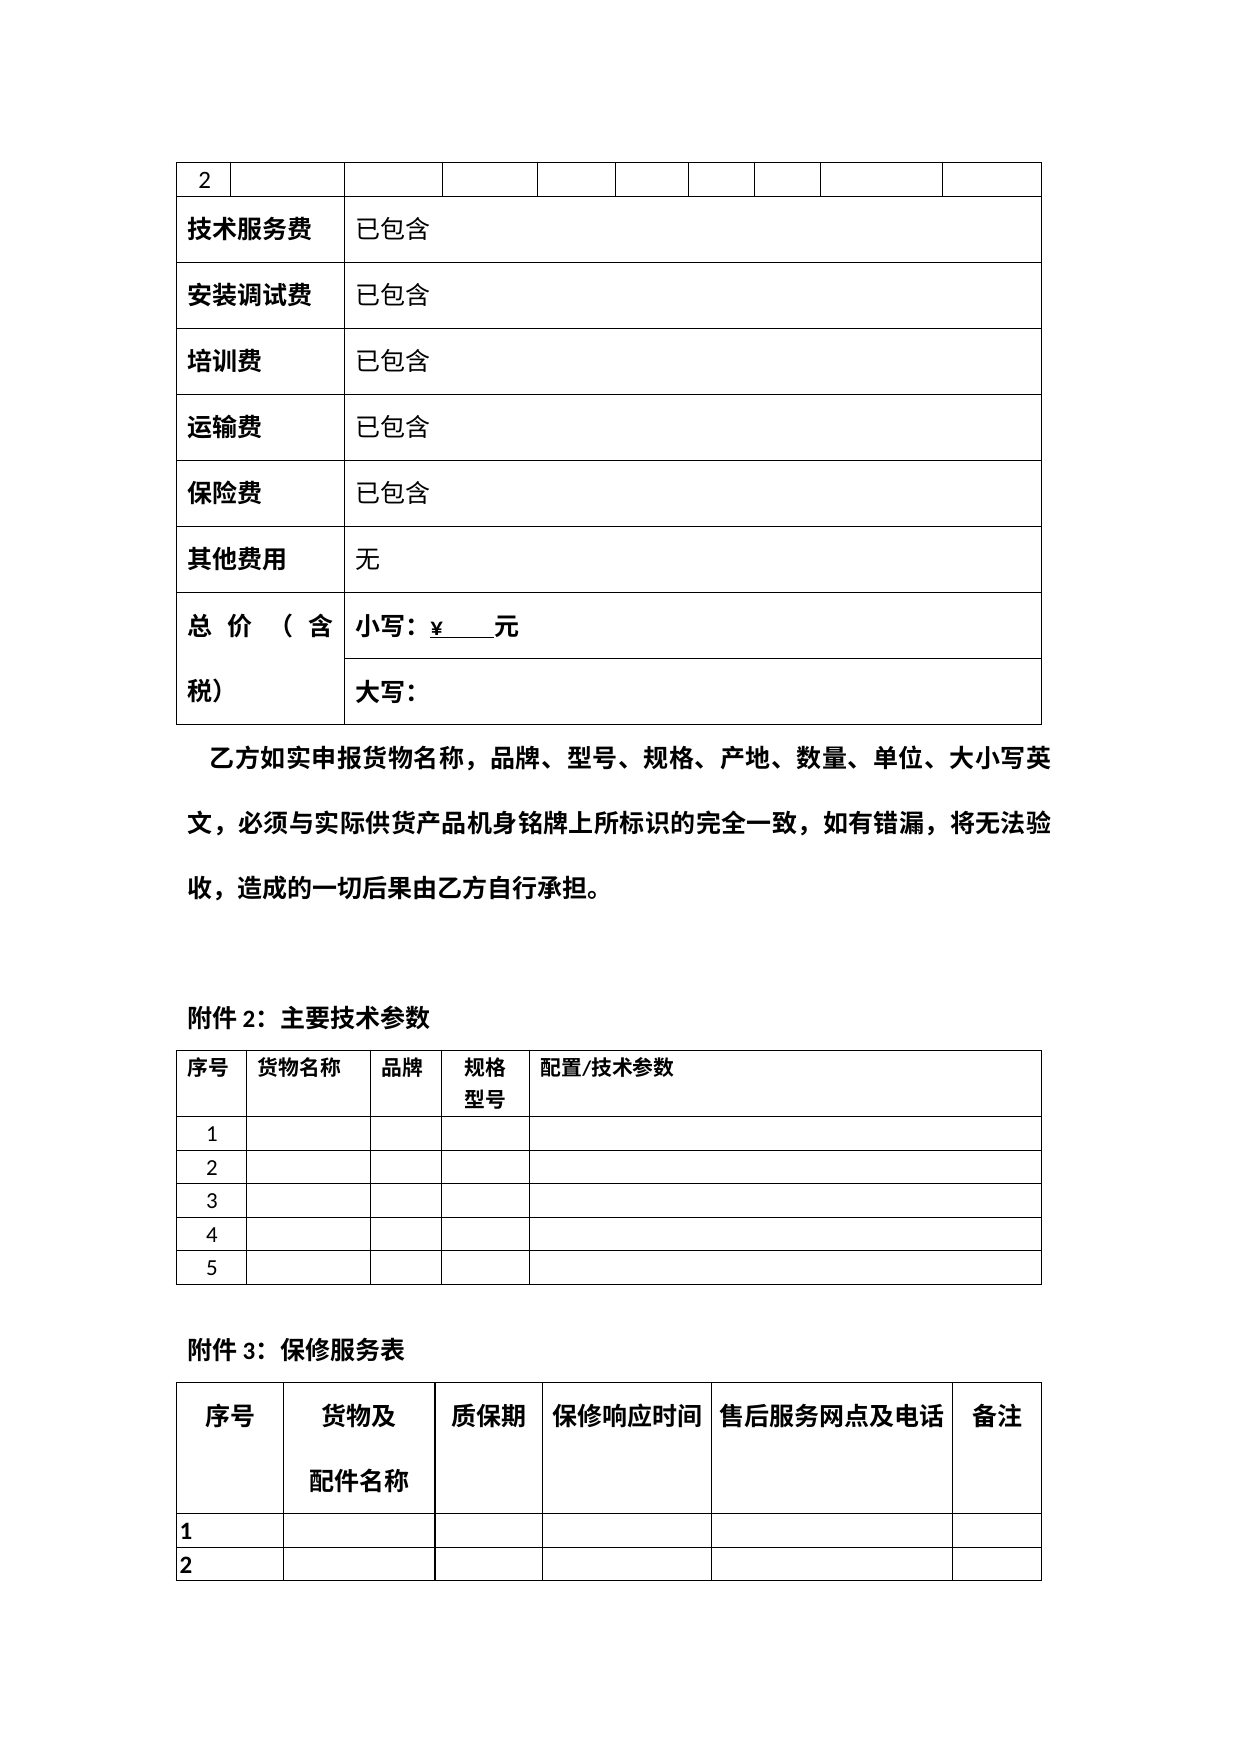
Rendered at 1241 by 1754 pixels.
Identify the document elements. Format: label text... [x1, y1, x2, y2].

table_cell [247, 1117, 370, 1149]
table_cell [821, 163, 942, 196]
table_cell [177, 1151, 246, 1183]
table_header 配置/技术参数 [530, 1051, 1041, 1116]
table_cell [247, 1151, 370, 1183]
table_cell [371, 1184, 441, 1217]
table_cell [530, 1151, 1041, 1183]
table_cell 2 [177, 163, 230, 196]
text 附件2：主要技术参数 [187, 985, 1053, 1050]
table_cell [371, 1117, 441, 1149]
table_cell 小写：¥ 元 [345, 593, 1041, 658]
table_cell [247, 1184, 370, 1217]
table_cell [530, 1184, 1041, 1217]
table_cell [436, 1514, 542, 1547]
table_cell 总价（含税） [177, 593, 344, 724]
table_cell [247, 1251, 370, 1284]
table_header 规格 型号 [442, 1051, 529, 1116]
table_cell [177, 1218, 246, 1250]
table_cell 已包含 [345, 329, 1041, 394]
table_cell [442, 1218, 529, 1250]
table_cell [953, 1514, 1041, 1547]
table_cell [231, 163, 344, 196]
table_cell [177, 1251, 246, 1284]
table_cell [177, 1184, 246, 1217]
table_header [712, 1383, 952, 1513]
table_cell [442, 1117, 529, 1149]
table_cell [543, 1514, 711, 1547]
table_cell [689, 163, 754, 196]
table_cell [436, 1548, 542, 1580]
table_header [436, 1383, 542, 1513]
table_cell 已包含 [345, 197, 1041, 262]
table_cell 已包含 [345, 395, 1041, 460]
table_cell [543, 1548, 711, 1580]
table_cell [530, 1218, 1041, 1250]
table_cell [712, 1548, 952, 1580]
table_header 品牌 [371, 1051, 441, 1116]
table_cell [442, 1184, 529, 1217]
table_cell 1 [177, 1117, 246, 1149]
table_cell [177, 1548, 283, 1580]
table_cell 保险费 [177, 461, 344, 526]
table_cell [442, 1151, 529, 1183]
table_cell 技术服务费 [177, 197, 344, 262]
table_cell [443, 163, 537, 196]
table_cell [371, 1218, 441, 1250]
table_cell 无 [345, 527, 1041, 592]
text 附件3：保修服务表 [187, 1317, 1053, 1382]
table_cell 大写： [345, 659, 1041, 724]
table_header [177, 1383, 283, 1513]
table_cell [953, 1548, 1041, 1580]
table_header 货物名称 [247, 1051, 370, 1116]
table_cell 其他费用 [177, 527, 344, 592]
table_cell [538, 163, 615, 196]
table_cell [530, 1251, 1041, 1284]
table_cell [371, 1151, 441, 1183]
table_cell 已包含 [345, 461, 1041, 526]
table_cell 运输费 [177, 395, 344, 460]
table_header 序号 [177, 1051, 246, 1116]
table_cell 已包含 [345, 263, 1041, 328]
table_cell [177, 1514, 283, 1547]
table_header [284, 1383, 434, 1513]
table_cell 培训费 [177, 329, 344, 394]
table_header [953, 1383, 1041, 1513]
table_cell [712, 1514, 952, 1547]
table_cell [755, 163, 820, 196]
table_cell [943, 163, 1041, 196]
text 乙方如实申报货物名称，品牌、型号、规格、产地、数量、单位、大小写英文，必须与实际供货产品机身铭牌上所标识的完全一致，如有错漏，将无法验收，造成的一切后果由乙方自行承担。 [187, 725, 1053, 920]
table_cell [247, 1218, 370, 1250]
table_cell [616, 163, 688, 196]
table_cell [345, 163, 442, 196]
table_cell 安装调试费 [177, 263, 344, 328]
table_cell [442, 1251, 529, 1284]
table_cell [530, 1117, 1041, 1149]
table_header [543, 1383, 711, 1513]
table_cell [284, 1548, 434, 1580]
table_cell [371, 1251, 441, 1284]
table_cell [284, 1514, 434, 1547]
